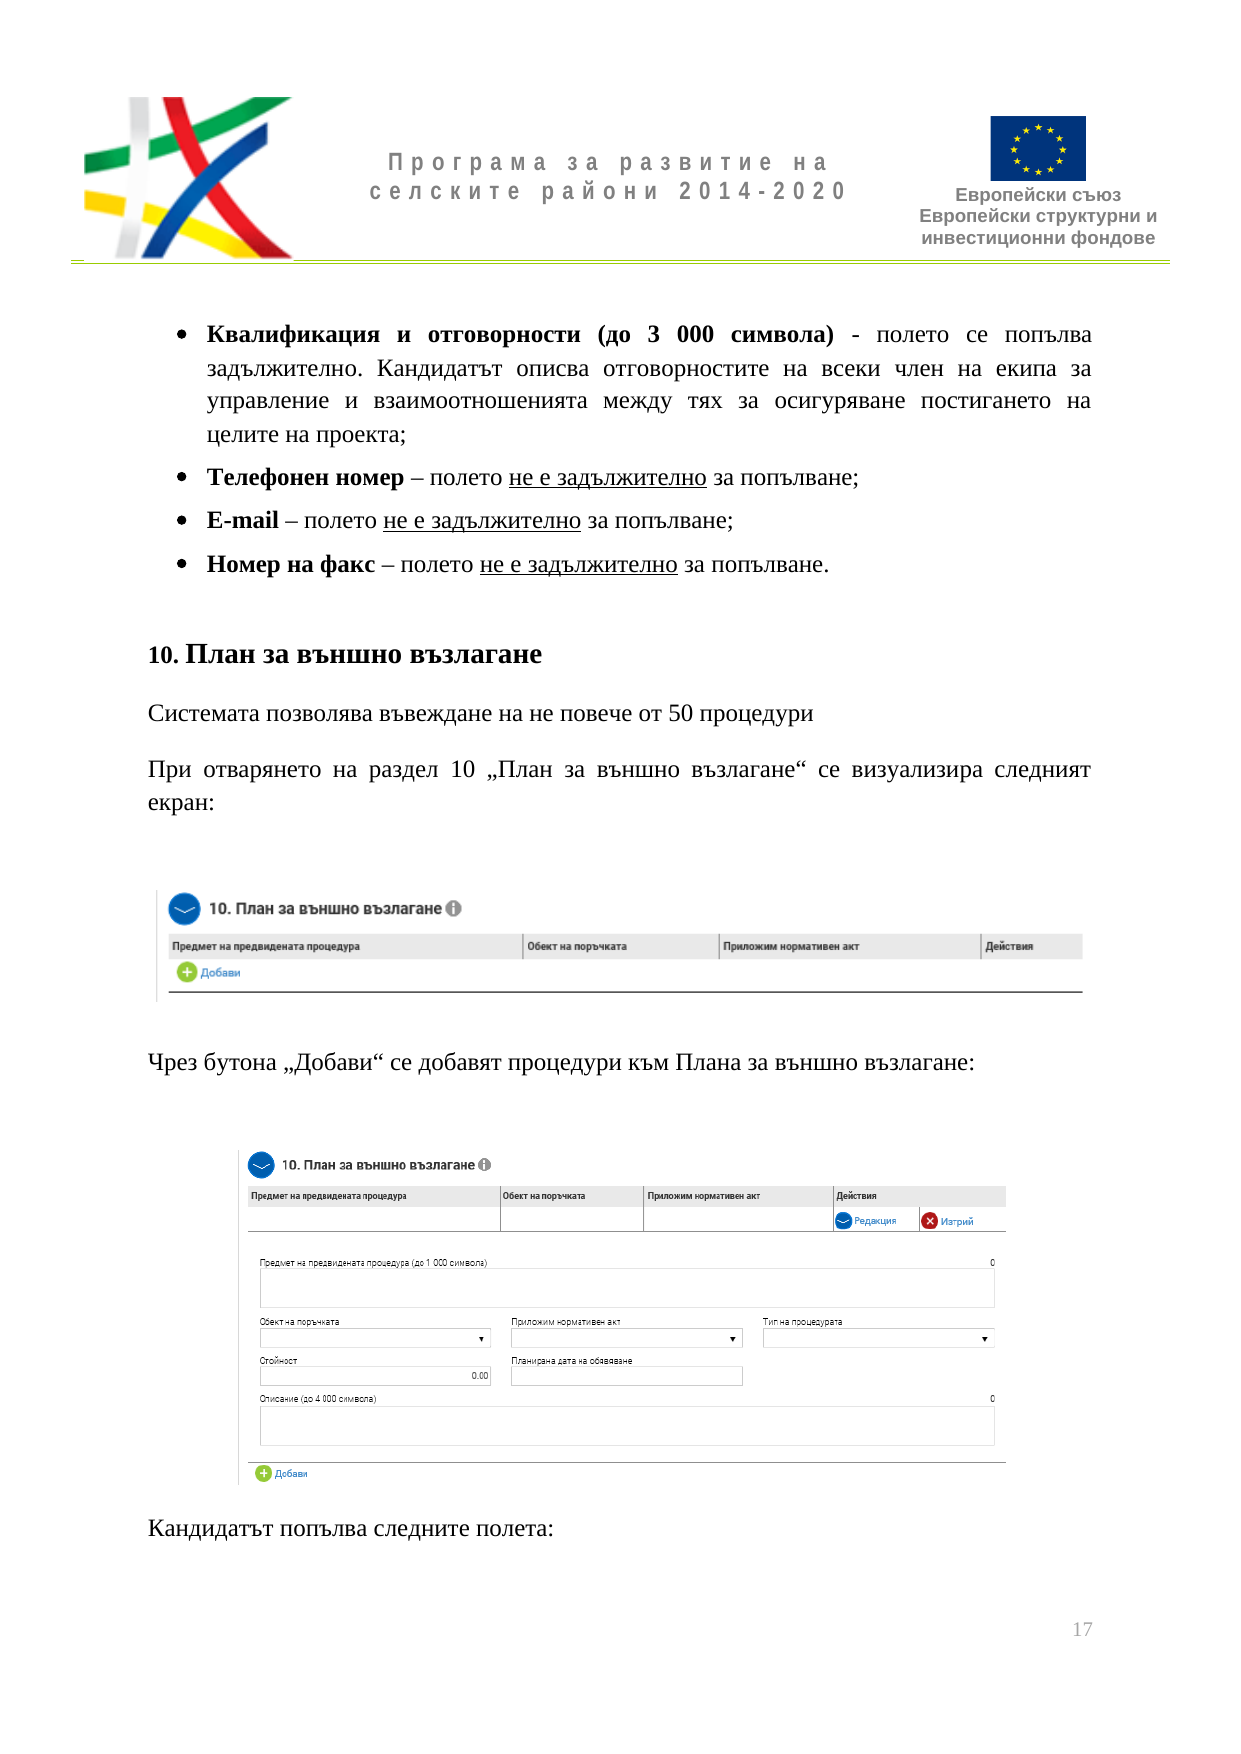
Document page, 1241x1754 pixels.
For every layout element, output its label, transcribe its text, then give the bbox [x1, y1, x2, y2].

text 10. План за външно възлагане [148, 636, 1093, 669]
list Номер на факс – полето не е задължително за попълване. [177, 549, 1093, 578]
list Квалификация и отговорности (до 3 000 символа) - полето се попълва задължително. Кандидатът описва отговорностите на всеки член на екипа за управление и взаимоотношенията между тях за осигуряване постигането на целите на проекта; [177, 54, 1093, 260]
picture [84, 97, 294, 261]
text Системата позволява въвеждане на не повече от 50 процедури [148, 698, 1093, 726]
picture [147, 890, 1093, 1002]
picture [226, 1150, 1014, 1485]
text Чрез бутона „Добави“ се добавят процедури към Плана за външно възлагане: [148, 1047, 1093, 1076]
text Кандидатът попълва следните полета: [148, 1513, 1093, 1542]
list Телефонен номер – полето не е задължително за попълване; [177, 462, 1093, 491]
list Е-mail – полето не е задължително за попълване; [177, 506, 1093, 534]
list Квалификация и отговорности (до 3 000 символа) - полето се попълва задължително. Кандидатът описва отговорностите на всеки член на екипа за управление и взаимоотношенията между тях за осигуряване постигането на целите на проекта; [177, 264, 1093, 447]
text При отварянето на раздел 10 „План за външно възлагане“ се визуализира следният екран: [148, 754, 1093, 816]
